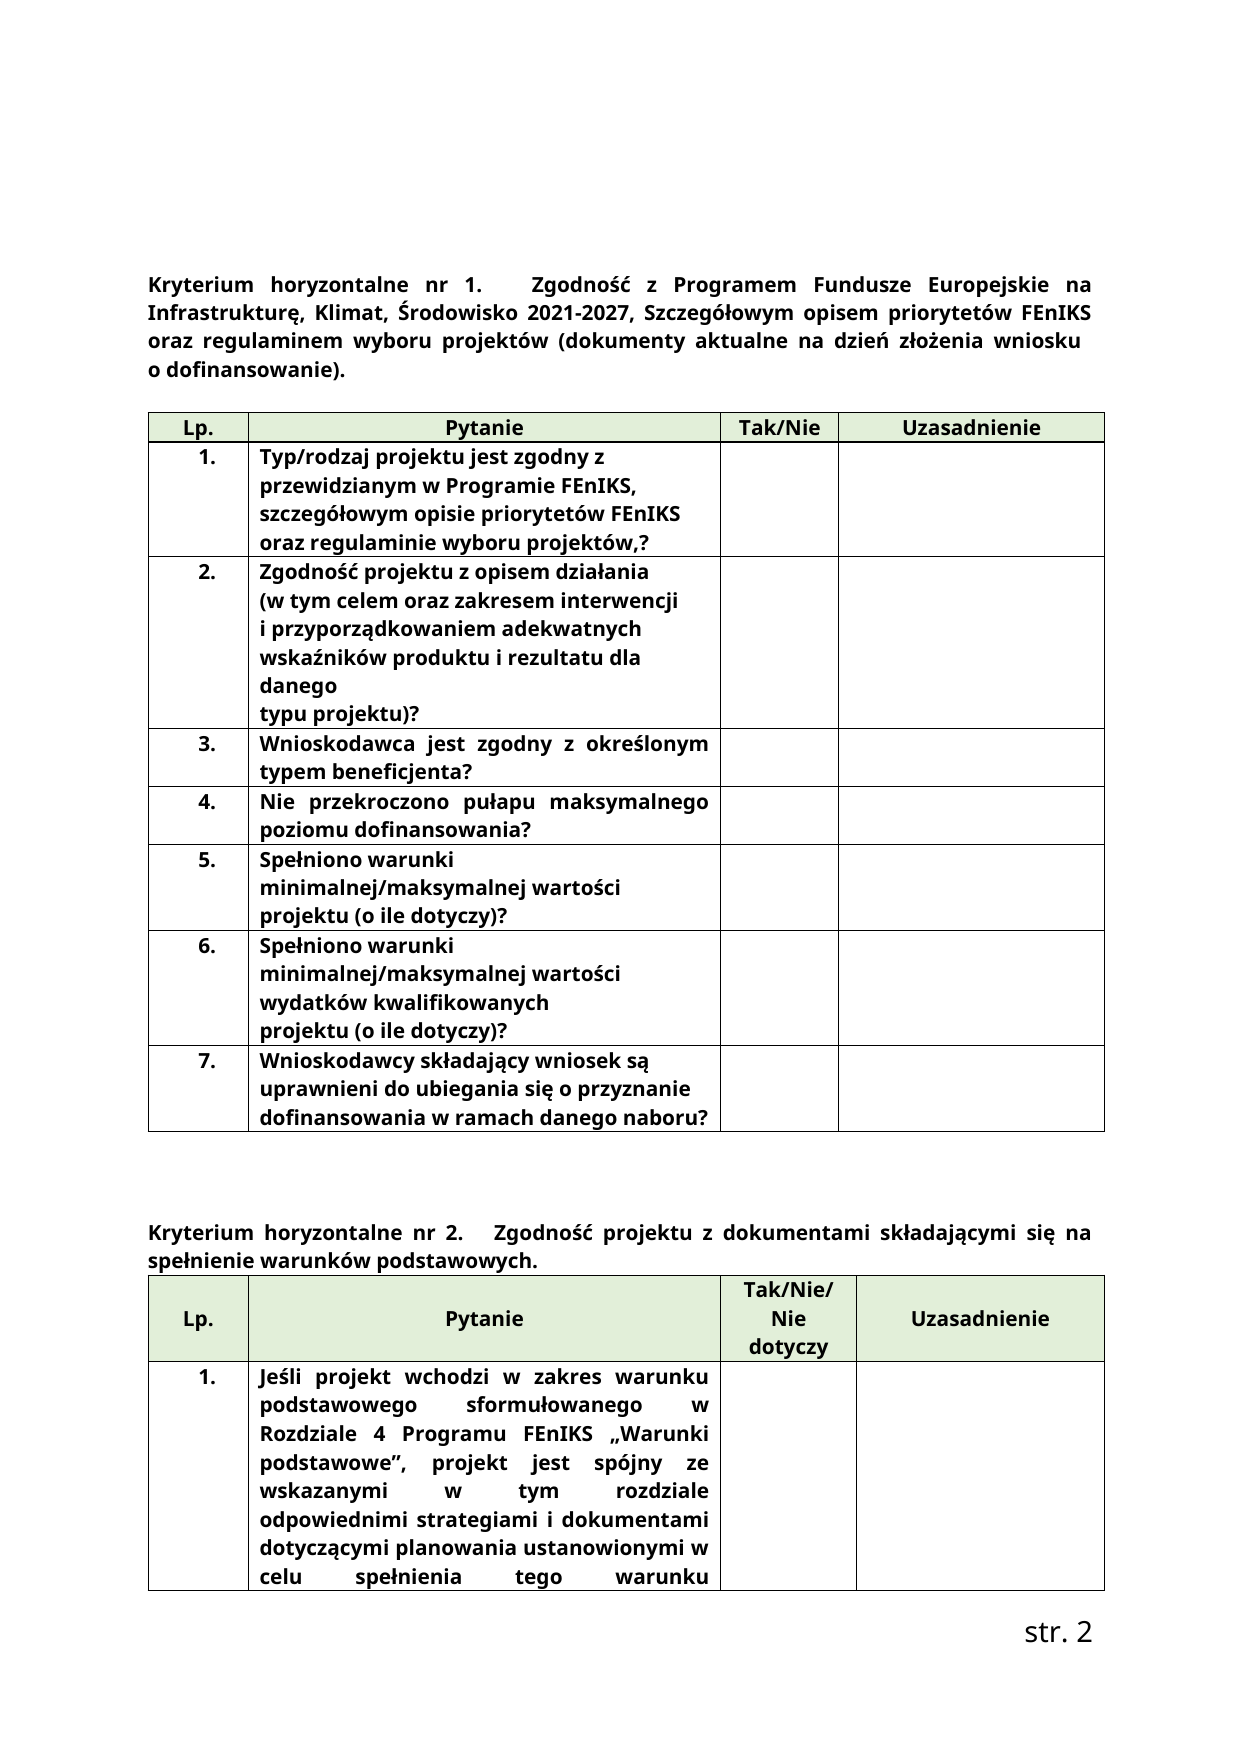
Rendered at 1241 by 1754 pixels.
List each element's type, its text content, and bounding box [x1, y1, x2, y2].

text Kryterium horyzontalne nr 1. Zgodność z Programem Fundusze Europejskie na Infrastrukturę, Klimat, Środowisko 2021-2027, Szczegółowym opisem priorytetów FEnIKS oraz regulaminem wyboru projektów (dokumenty aktualne na dzień złożenia wniosku o dofinansowanie). [148, 270, 1093, 383]
table_cell [839, 729, 1104, 786]
table_cell [149, 931, 248, 1045]
table_cell Typ/rodzaj projektu jest zgodny z przewidzianym w Programie FEnIKS, szczegółowym opisie priorytetów FEnIKS oraz regulaminie wyboru projektów,? [249, 443, 720, 556]
table_cell [721, 1362, 856, 1590]
table_cell Wnioskodawca jest zgodny z określonym typem beneficjenta? [249, 729, 720, 786]
text Kryterium horyzontalne nr 2. Zgodność projektu z dokumentami składającymi się na spełnienie warunków podstawowych. [148, 1218, 1093, 1274]
table_cell [149, 1046, 248, 1131]
table_cell [721, 557, 838, 728]
table_header Uzasadnienie [839, 413, 1104, 441]
table_cell [149, 443, 248, 556]
table_header Lp. [149, 413, 248, 441]
table_cell [149, 1362, 248, 1590]
table_cell [149, 557, 248, 728]
table_cell [721, 443, 838, 556]
table_header Tak/Nie [721, 413, 838, 441]
table_cell Zgodność projektu z opisem działania (w tym celem oraz zakresem interwencji i przyporządkowaniem adekwatnych wskaźników produktu i rezultatu dla danego typu projektu)? [249, 557, 720, 728]
table_cell [839, 845, 1104, 930]
table_cell [857, 1362, 1104, 1590]
table_header Pytanie [249, 1276, 720, 1361]
table_cell [149, 845, 248, 930]
table_cell Spełniono warunki minimalnej/maksymalnej wartości projektu (o ile dotyczy)? [249, 845, 720, 930]
table_cell Wnioskodawcy składający wniosek są uprawnieni do ubiegania się o przyznanie dofinansowania w ramach danego naboru? [249, 1046, 720, 1131]
table_header Lp. [149, 1276, 248, 1361]
table_cell [839, 931, 1104, 1045]
table_cell [721, 845, 838, 930]
table_cell [721, 1046, 838, 1131]
table_cell [149, 729, 248, 786]
table_cell [839, 787, 1104, 844]
table_header Uzasadnienie [857, 1276, 1104, 1361]
table_cell [839, 557, 1104, 728]
table_header Pytanie [249, 413, 720, 441]
table_header Tak/Nie/Nie dotyczy [721, 1276, 856, 1361]
table_cell [721, 729, 838, 786]
table_cell [721, 931, 838, 1045]
table_cell [839, 443, 1104, 556]
table_cell [721, 787, 838, 844]
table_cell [249, 1362, 720, 1590]
table_cell [839, 1046, 1104, 1131]
table_cell Nie przekroczono pułapu maksymalnego poziomu dofinansowania? [249, 787, 720, 844]
table_cell [149, 787, 248, 844]
table_cell Spełniono warunki minimalnej/maksymalnej wartości wydatków kwalifikowanych projektu (o ile dotyczy)? [249, 931, 720, 1045]
